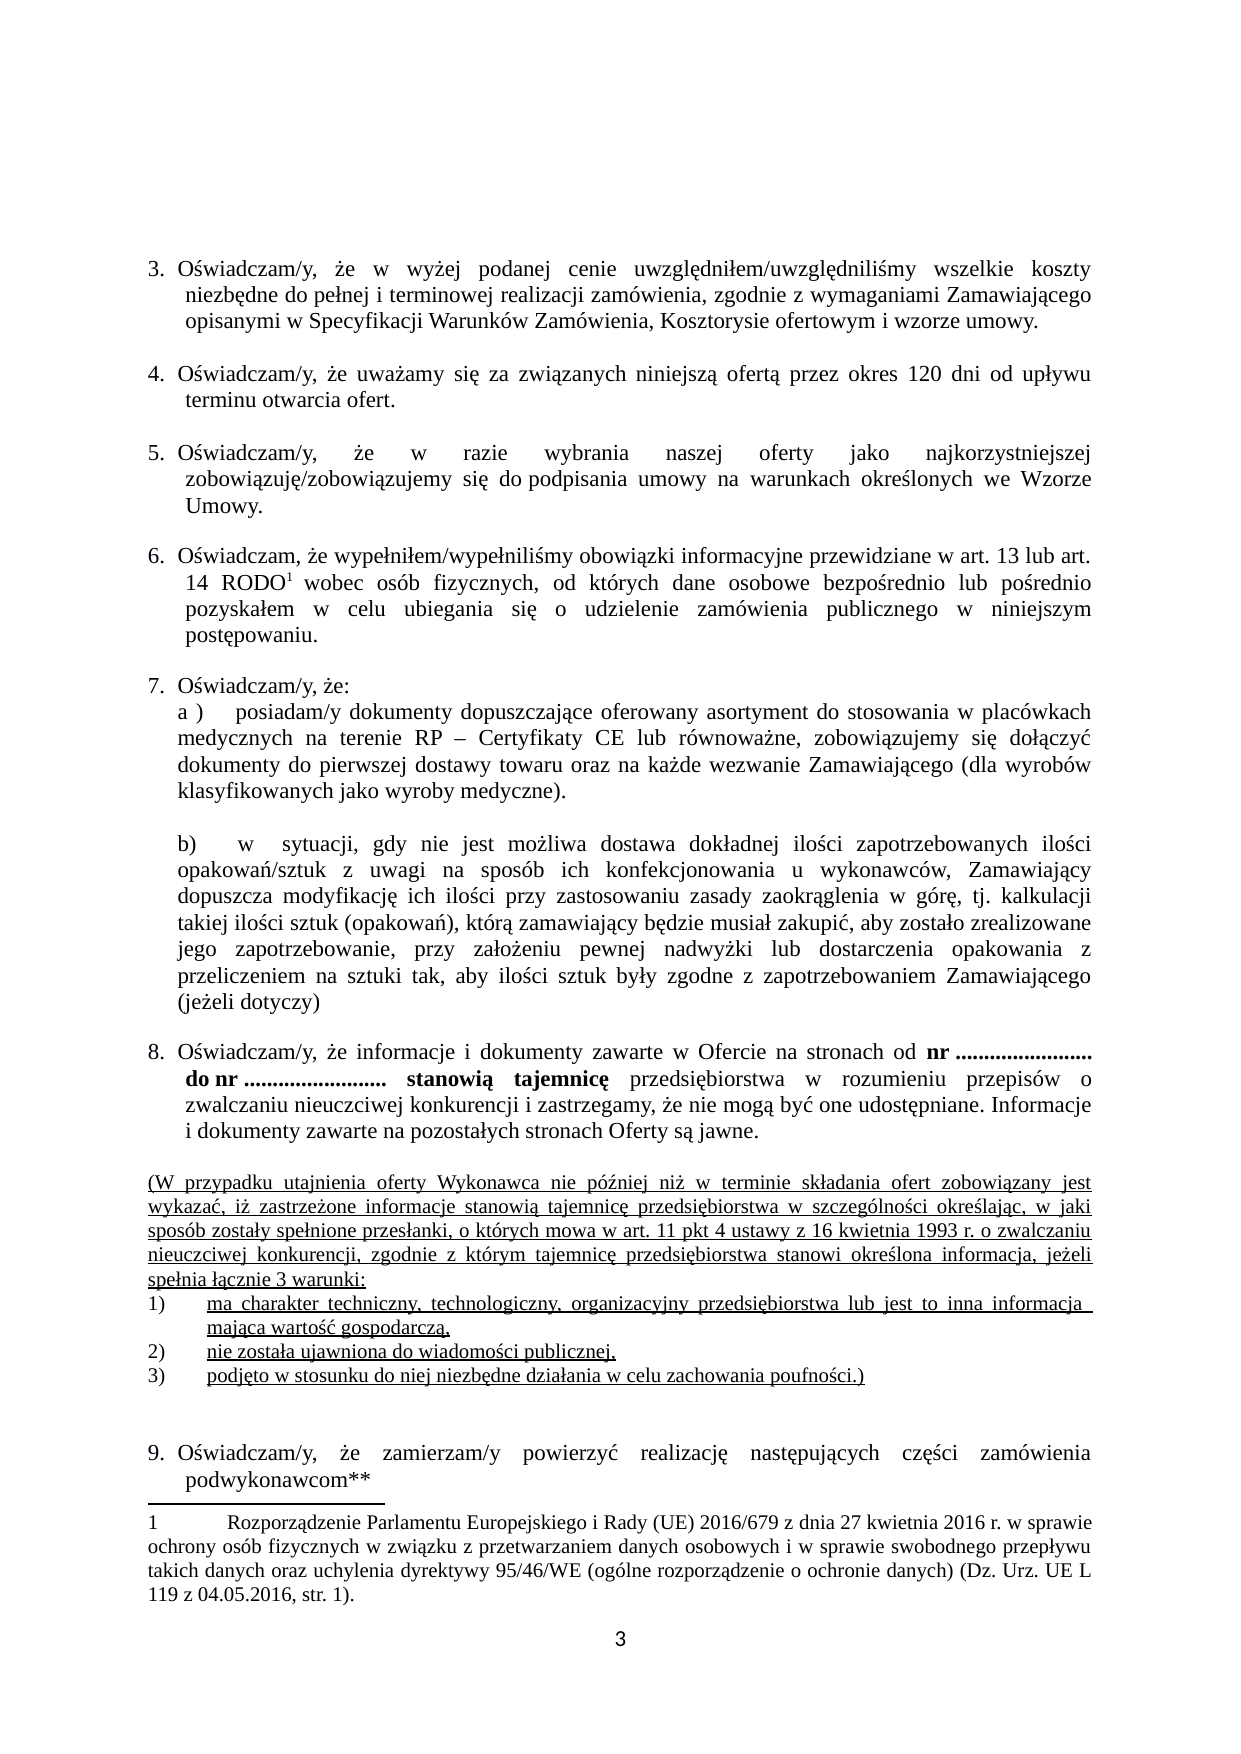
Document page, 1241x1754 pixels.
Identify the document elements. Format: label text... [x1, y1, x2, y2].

list Oświadczam/y, że w razie wybrania naszej oferty jako najkorzystniejszej zobowiązuję/zobowiązujemy się do podpisania umowy na warunkach określonych we Wzorze Umowy. [148, 439, 1093, 518]
list Oświadczam/y, że informacje i dokumenty zawarte w Ofercie na stronach od nr ........................ do nr ......................... stanowią tajemnicę przedsiębiorstwa w rozumieniu przepisów o zwalczaniu nieuczciwej konkurencji i zastrzegamy, że nie mogą być one udostępniane. Informacje i dokumenty zawarte na pozostałych stronach Oferty są jawne. [148, 1038, 1093, 1144]
list Oświadczam/y, że w wyżej podanej cenie uwzględniłem/uwzględniliśmy wszelkie koszty niezbędne do pełnej i terminowej realizacji zamówienia, zgodnie z wymaganiami Zamawiającego opisanymi w Specyfikacji Warunków Zamówienia, Kosztorysie ofertowym i wzorze umowy. [148, 255, 1093, 334]
list ma charakter techniczny, technologiczny, organizacyjny przedsiębiorstwa lub jest to inna informacja mająca wartość gospodarczą, [148, 1291, 1093, 1339]
list nie została ujawniona do wiadomości publicznej, [148, 1339, 1093, 1363]
list Oświadczam, że wypełniłem/wypełniliśmy obowiązki informacyjne przewidziane w art. 13 lub art. 14 RODO wobec osób fizycznych, od których dane osobowe bezpośrednio lub pośrednio pozyskałem w celu ubiegania się o udzielenie zamówienia publicznego w niniejszym postępowaniu. [148, 542, 1093, 648]
text b) w sytuacji, gdy nie jest możliwa dostawa dokładnej ilości zapotrzebowanych ilości opakowań/sztuk z uwagi na sposób ich konfekcjonowania u wykonawców, Zamawiający dopuszcza modyfikację ich ilości przy zastosowaniu zasady zaokrąglenia w górę, tj. kalkulacji takiej ilości sztuk (opakowań), którą zamawiający będzie musiał zakupić, aby zostało zrealizowane jego zapotrzebowanie, przy założeniu pewnej nadwyżki lub dostarczenia opakowania z przeliczeniem na sztuki tak, aby ilości sztuk były zgodne z zapotrzebowaniem Zamawiającego (jeżeli dotyczy) [177, 830, 1093, 1014]
list Oświadczam/y, że zamierzam/y powierzyć realizację następujących części zamówienia podwykonawcom** [148, 1439, 1093, 1492]
text a ) posiadam/y dokumenty dopuszczające oferowany asortyment do stosowania w placówkach medycznych na terenie RP – Certyfikaty CE lub równoważne, zobowiązujemy się dołączyć dokumenty do pierwszej dostawy towaru oraz na każde wezwanie Zamawiającego (dla wyrobów klasyfikowanych jako wyroby medyczne). [177, 698, 1093, 803]
list podjęto w stosunku do niej niezbędne działania w celu zachowania poufności.) [148, 1363, 1093, 1387]
text (W przypadku utajnienia oferty Wykonawca nie później niż w terminie składania ofert zobowiązany jest wykazać, iż zastrzeżone informacje stanowią tajemnicę przedsiębiorstwa w szczególności określając, w jaki sposób zostały spełnione przesłanki, o których mowa w art. 11 pkt 4 ustawy z 16 kwietnia 1993 r. o zwalczaniu nieuczciwej konkurencji, zgodnie z którym tajemnicę przedsiębiorstwa stanowi określona informacja, jeżeli spełnia łącznie 3 warunki: [148, 1170, 1093, 1263]
list Oświadczam/y, że uważamy się za związanych niniejszą ofertą przez okres 120 dni od upływu terminu otwarcia ofert. [148, 360, 1093, 413]
list Oświadczam/y, że: [148, 672, 1093, 698]
